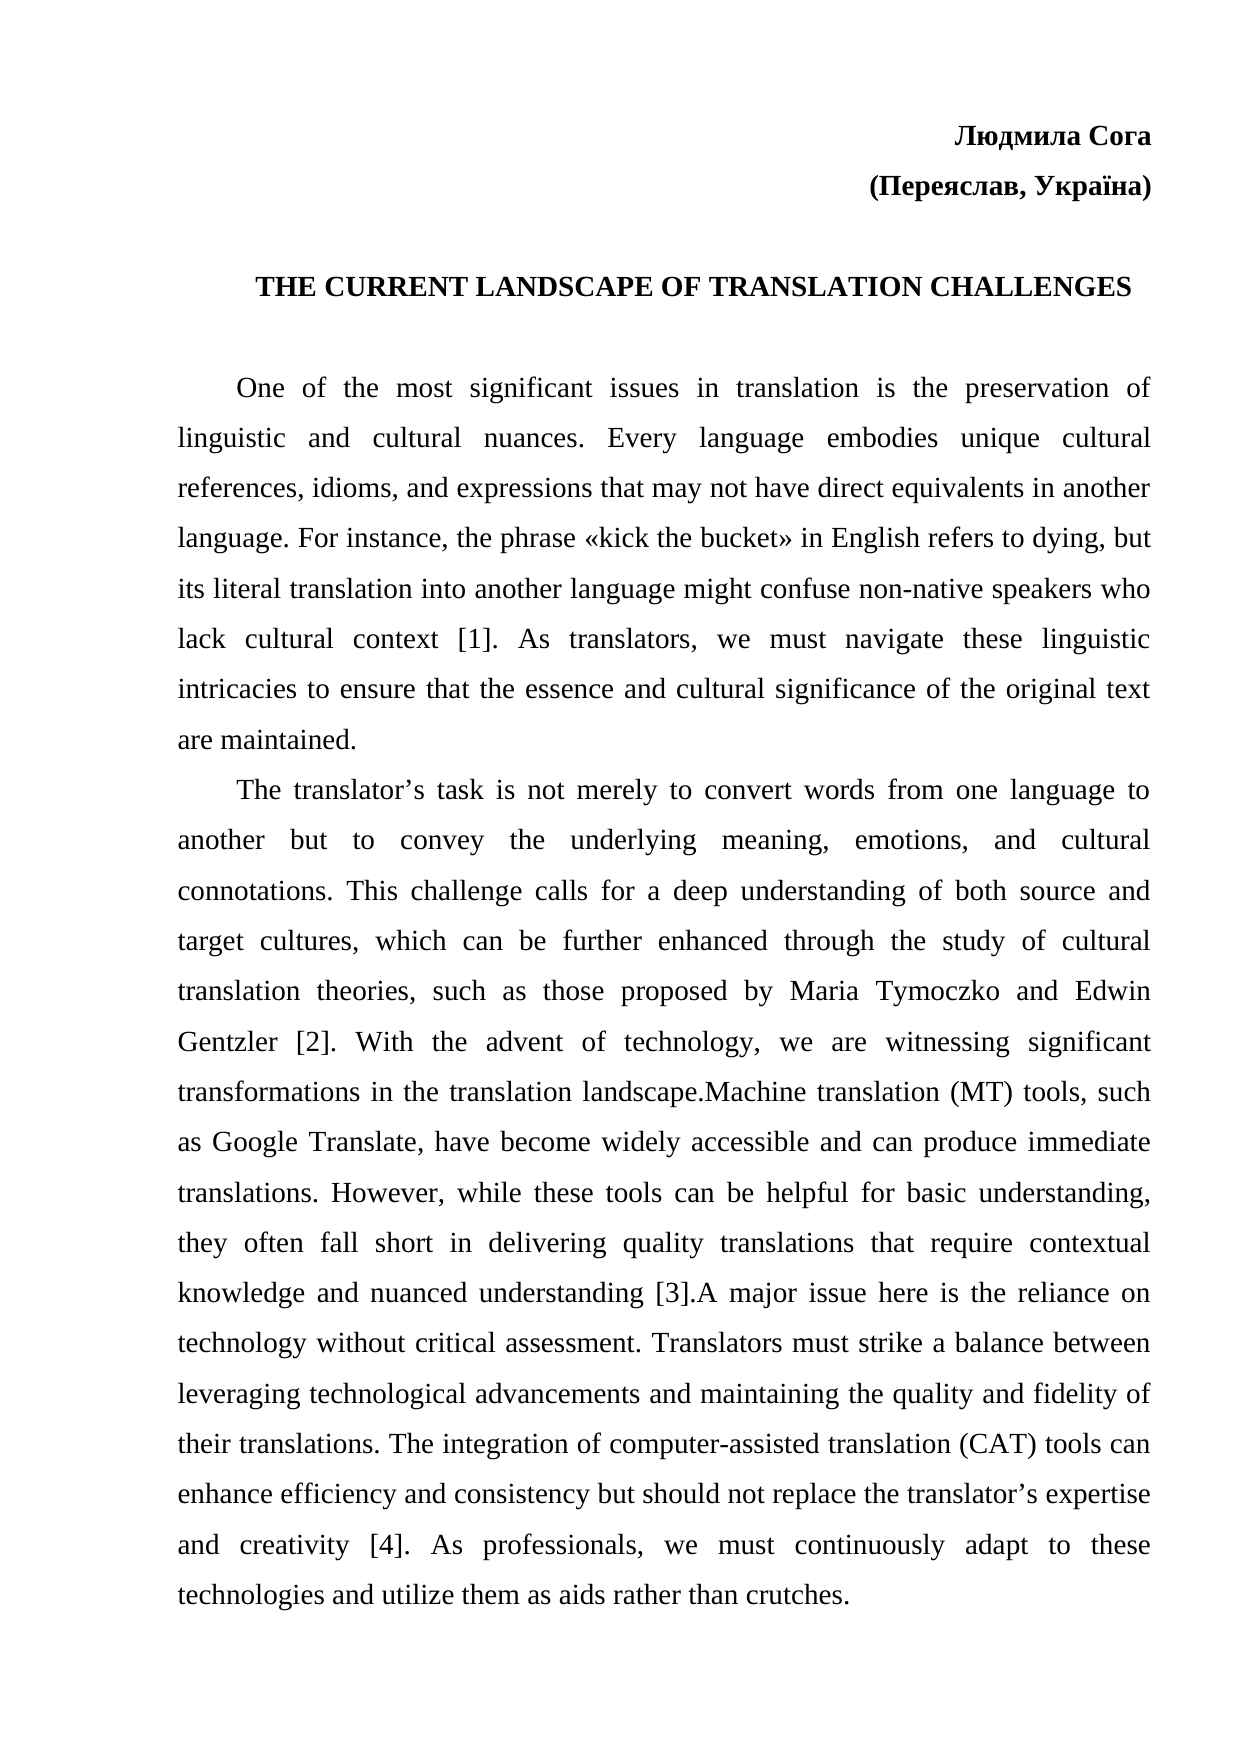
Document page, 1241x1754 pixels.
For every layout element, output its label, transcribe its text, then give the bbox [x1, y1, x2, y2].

subtitle (Переяслав, Україна) [177, 168, 1152, 202]
text The translator’s task is not merely to convert words from one language to another but to convey the underlying meaning, emotions, and cultural connotations. This challenge calls for a deep understanding of both source and target cultures, which can be further enhanced through the study of cultural translation theories, such as those proposed by Maria Tymoczko and Edwin Gentzler [2]. With the advent of technology, we are witnessing significant transformations in the translation landscape.Machine translation (MT) tools, such as Google Translate, have become widely accessible and can produce immediate translations. However, while these tools can be helpful for basic understanding, they often fall short in delivering quality translations that require contextual knowledge and nuanced understanding [3].A major issue here is the reliance on technology without critical assessment. Translators must strike a balance between leveraging technological advancements and maintaining the quality and fidelity of their translations. The integration of computer-assisted translation (CAT) tools can enhance efficiency and consistency but should not replace the translator’s expertise and creativity [4]. As professionals, we must continuously adapt to these technologies and utilize them as aids rather than crutches. [177, 772, 1152, 1611]
text THE CURRENT LANDSCAPE OF TRANSLATION CHALLENGES [177, 269, 1152, 303]
text Людмила Сога [177, 118, 1152, 152]
text One of the most significant issues in translation is the preservation of linguistic and cultural nuances. Every language embodies unique cultural references, idioms, and expressions that may not have direct equivalents in another language. For instance, the phrase «kick the bucket» in English refers to dying, but its literal translation into another language might confuse non-native speakers who lack cultural context [1]. As translators, we must navigate these linguistic intricacies to ensure that the essence and cultural significance of the original text are maintained. [177, 370, 1152, 755]
